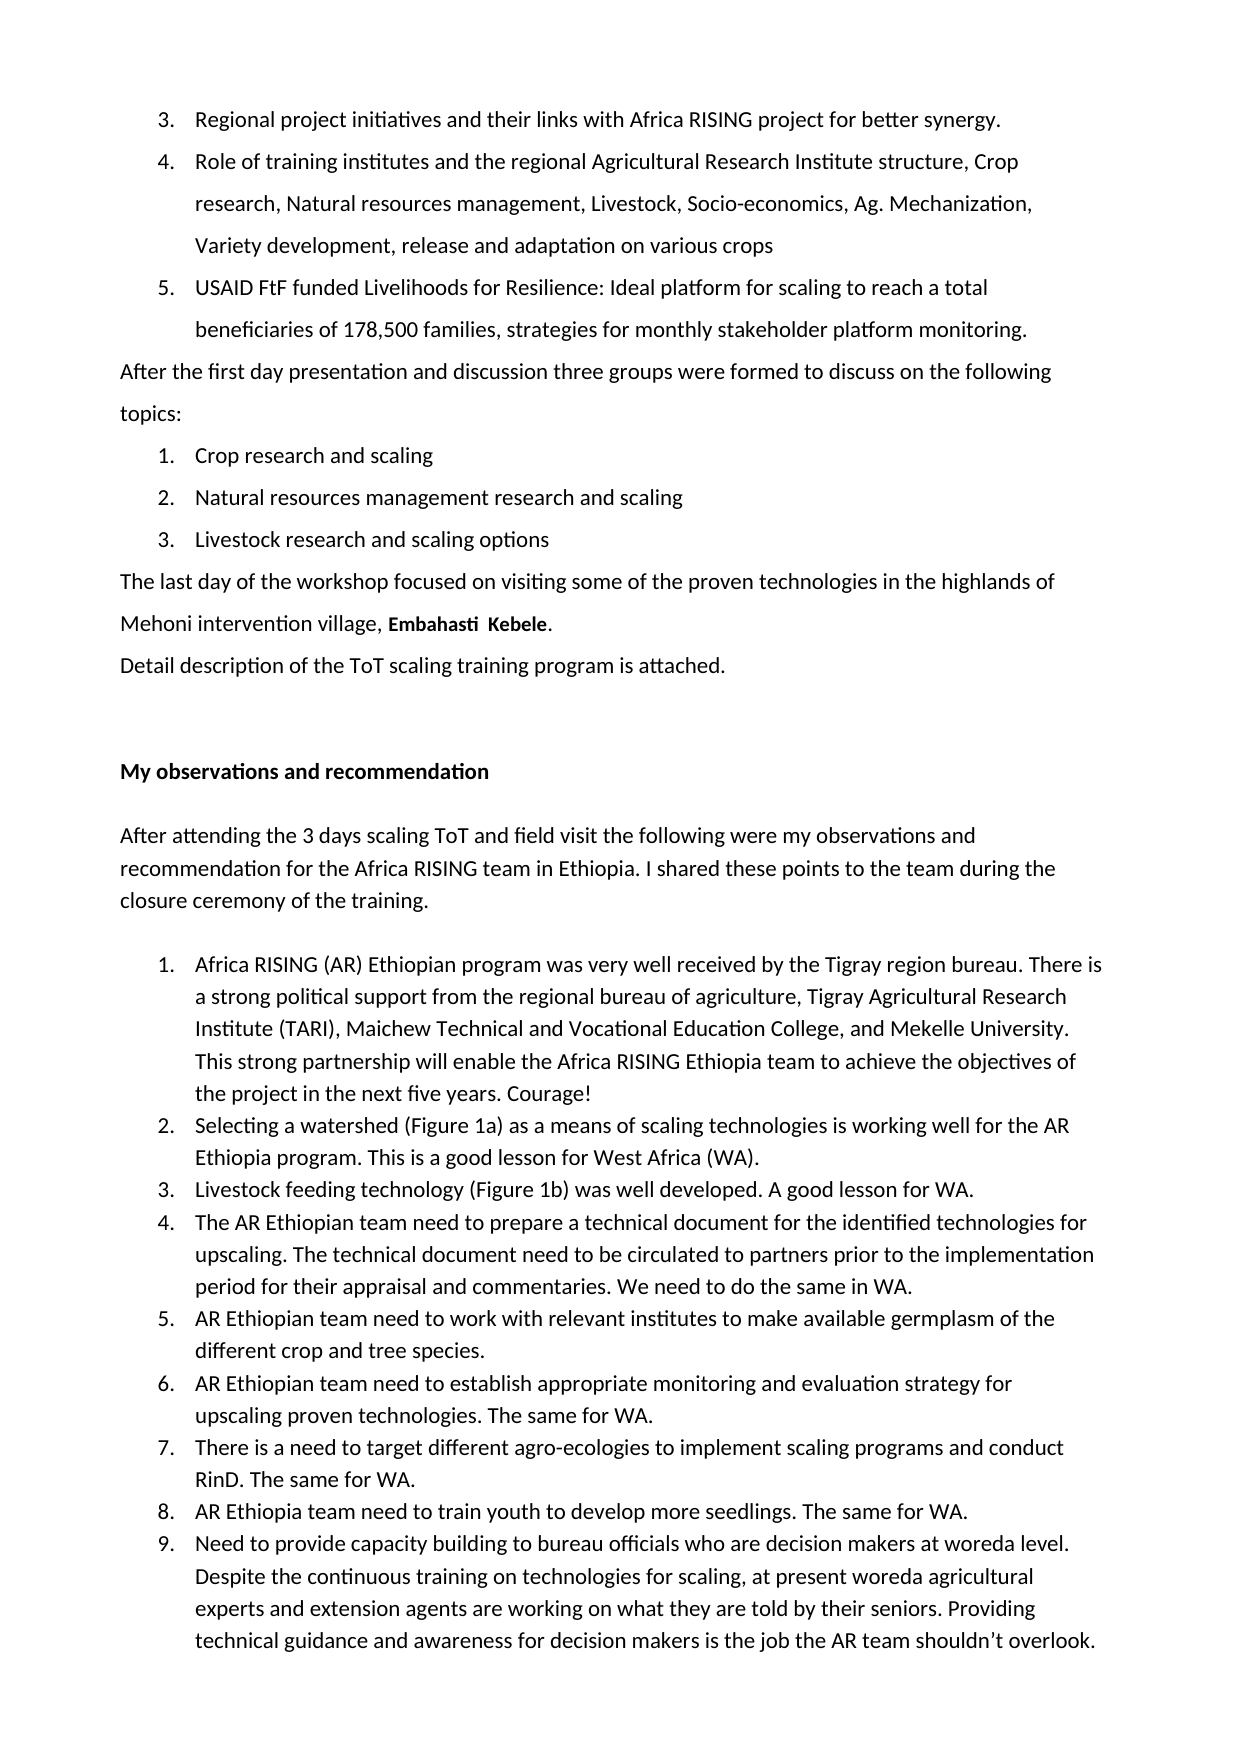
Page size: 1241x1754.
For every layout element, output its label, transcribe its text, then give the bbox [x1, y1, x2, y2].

list AR Ethiopian team need to establish appropriate monitoring and evaluation strategy for upscaling proven technologies. The same for WA. [157, 1369, 1105, 1429]
list Need to provide capacity building to bureau officials who are decision makers at woreda level. Despite the continuous training on technologies for scaling, at present woreda agricultural experts and extension agents are working on what they are told by their seniors. Providing technical guidance and awareness for decision makers is the job the AR team shouldn’t overlook. [157, 1529, 1105, 1654]
list Crop research and scaling [157, 441, 1105, 469]
list Livestock research and scaling options [157, 525, 1105, 553]
list Africa RISING (AR) Ethiopian program was very well received by the Tigray region bureau. There is a strong political support from the regional bureau of agriculture, Tigray Agricultural Research Institute (TARI), Maichew Technical and Vocational Education College, and Mekelle University. This strong partnership will enable the Africa RISING Ethiopia team to achieve the objectives of the project in the next five years. Courage! [157, 950, 1105, 1107]
text My observations and recommendation [120, 757, 1105, 785]
list Selecting a watershed (Figure 1a) as a means of scaling technologies is working well for the AR Ethiopia program. This is a good lesson for West Africa (WA). [157, 1111, 1105, 1171]
text Detail description of the ToT scaling training program is attached. [120, 651, 1105, 679]
text After the first day presentation and discussion three groups were formed to discuss on the following topics: [120, 357, 1105, 427]
list Natural resources management research and scaling [157, 483, 1105, 511]
list Livestock feeding technology (Figure 1b) was well developed. A good lesson for WA. [157, 1176, 1105, 1203]
text After attending the 3 days scaling ToT and field visit the following were my observations and recommendation for the Africa RISING team in Ethiopia. I shared these points to the team during the closure ceremony of the training. [120, 821, 1105, 914]
list Regional project initiatives and their links with Africa RISING project for better synergy. [157, 105, 1105, 133]
list There is a need to target different agro-ecologies to implement scaling programs and conduct RinD. The same for WA. [157, 1433, 1105, 1493]
text The last day of the workshop focused on visiting some of the proven technologies in the highlands of Mehoni intervention village, Embahasti Kebele. [120, 567, 1105, 637]
list AR Ethiopian team need to work with relevant institutes to make available germplasm of the different crop and tree species. [157, 1304, 1105, 1364]
list The AR Ethiopian team need to prepare a technical document for the identified technologies for upscaling. The technical document need to be circulated to partners prior to the implementation period for their appraisal and commentaries. We need to do the same in WA. [157, 1208, 1105, 1300]
list AR Ethiopia team need to train youth to develop more seedlings. The same for WA. [157, 1497, 1105, 1525]
list Role of training institutes and the regional Agricultural Research Institute structure, Crop research, Natural resources management, Livestock, Socio-economics, Ag. Mechanization, Variety development, release and adaptation on various crops [157, 147, 1105, 259]
list USAID FtF funded Livelihoods for Resilience: Ideal platform for scaling to reach a total beneficiaries of 178,500 families, strategies for monthly stakeholder platform monitoring. [157, 273, 1105, 343]
